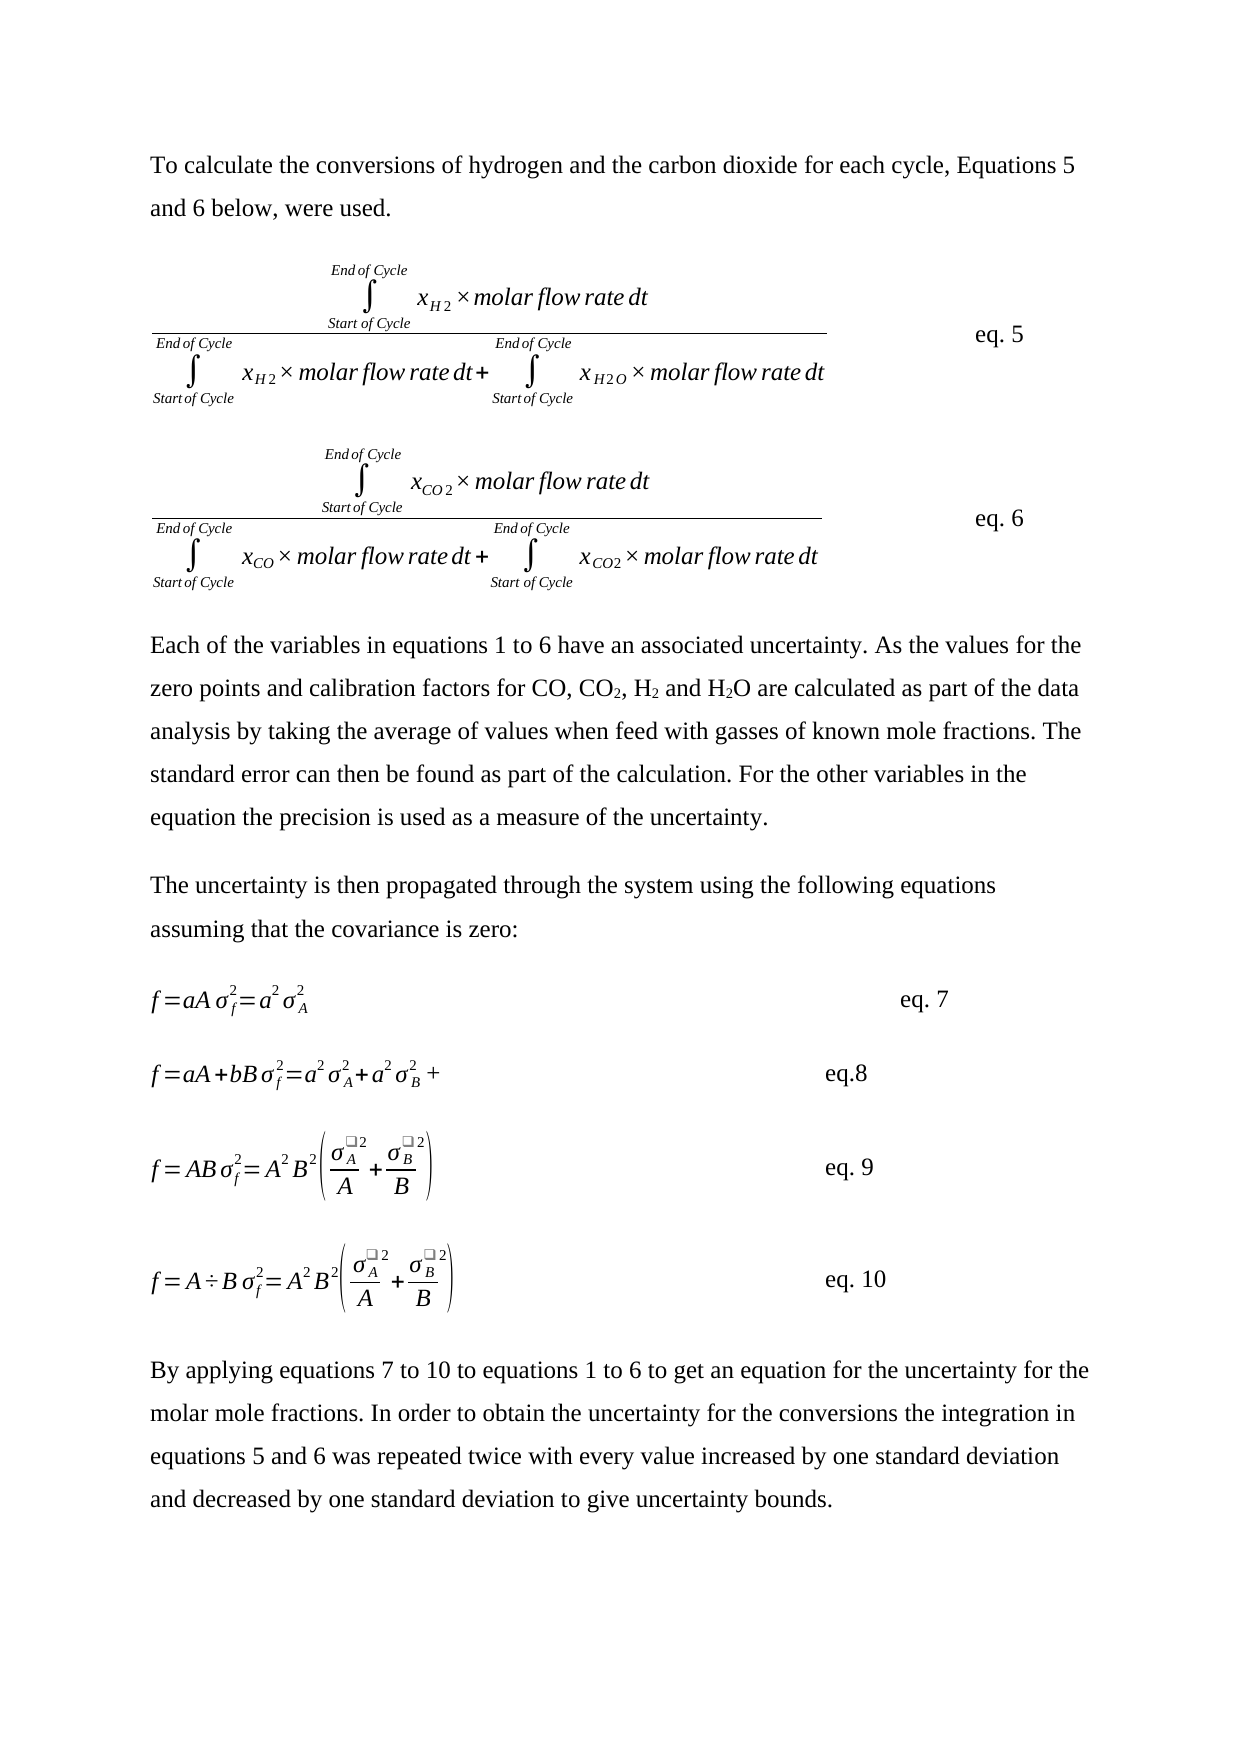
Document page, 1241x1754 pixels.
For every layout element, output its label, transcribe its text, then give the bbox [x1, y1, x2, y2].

text By applying equations 7 to 10 to equations 1 to 6 to get an equation for the uncertainty for the molar mole fractions. In order to obtain the uncertainty for the conversions the integration in equations 5 and 6 was repeated twice with every value increased by one standard deviation and decreased by one standard deviation to give uncertainty bounds. [150, 1355, 1090, 1513]
text eq. 5 [150, 261, 1090, 406]
text To calculate the conversions of hydrogen and the carbon dioxide for each cycle, Equations 5 and 6 below, were used. [150, 150, 1090, 222]
text Each of the variables in equations 1 to 6 have an associated uncertainty. As the values for the zero points and calibration factors for CO, CO2, H2 and H2O are calculated as part of the data analysis by taking the average of values when feed with gasses of known mole fractions. The standard error can then be found as part of the calculation. For the other variables in the equation the precision is used as a measure of the uncertainty. [150, 630, 1090, 831]
text + eq.8 [150, 1056, 1090, 1091]
text eq. 10 [150, 1243, 1090, 1316]
text eq. 6 [150, 446, 1090, 591]
text eq. 7 [150, 982, 1090, 1017]
text The uncertainty is then propagated through the system using the following equations assuming that the covariance is zero: [150, 871, 1090, 942]
text eq. 9 [150, 1130, 1090, 1203]
